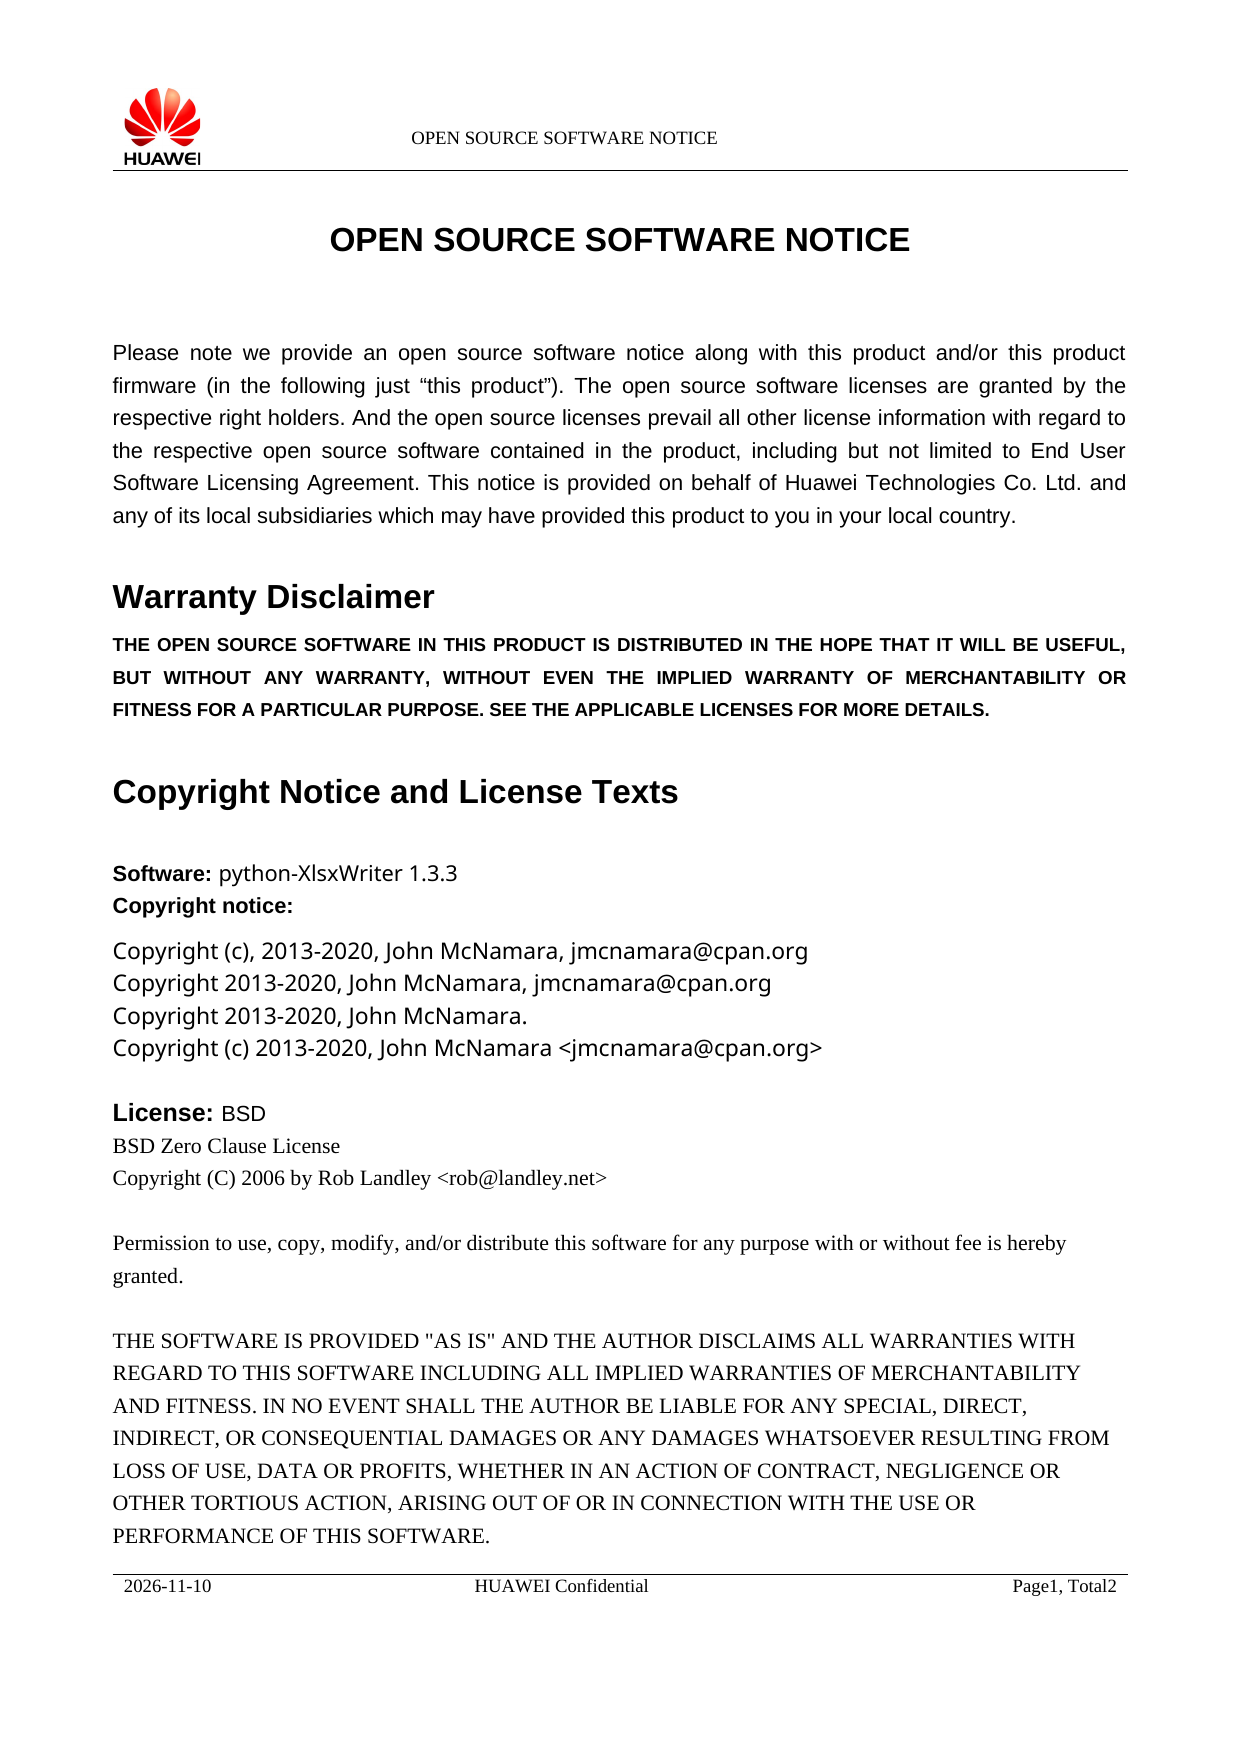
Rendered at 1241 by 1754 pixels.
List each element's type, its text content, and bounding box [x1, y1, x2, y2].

picture [124, 88, 201, 165]
text Copyright Notice and License Texts [112, 759, 1128, 824]
text License: BSD [112, 1096, 1128, 1129]
text OPEN SOURCE SOFTWARE NOTICE [112, 206, 1128, 271]
text Warranty Disclaimer [112, 564, 1128, 629]
text Copyright notice: [112, 889, 1128, 921]
text Please note we provide an open source software notice along with this product and/or this product firmware (in the following just “this product”). The open source software licenses are granted by the respective right holders. And the open source licenses prevail all other license information with regard to the respective open source software contained in the product, including but not limited to End User Software Licensing Agreement. This notice is provided on behalf of Huawei Technologies Co. Ltd. and any of its local subsidiaries which may have provided this product to you in your local country. [112, 336, 1128, 531]
title Software: python-XlsxWriter 1.3.3 [112, 856, 1128, 889]
text Copyright (c), 2013-2020, John McNamara, jmcnamara@cpan.org Copyright 2013-2020, John McNamara, jmcnamara@cpan.org Copyright 2013-2020, John McNamara. Copyright (c) 2013-2020, John McNamara <jmcnamara@cpan.org> [112, 934, 1128, 1096]
text The open source software in this product is distributed in the hope that it will be useful, but WITHOUT ANY WARRANTY, without even the implied warranty of MERCHANTABILITY or FITNESS FOR A PARTICULAR PURPOSE. See the applicable licenses for more details. [112, 629, 1128, 726]
